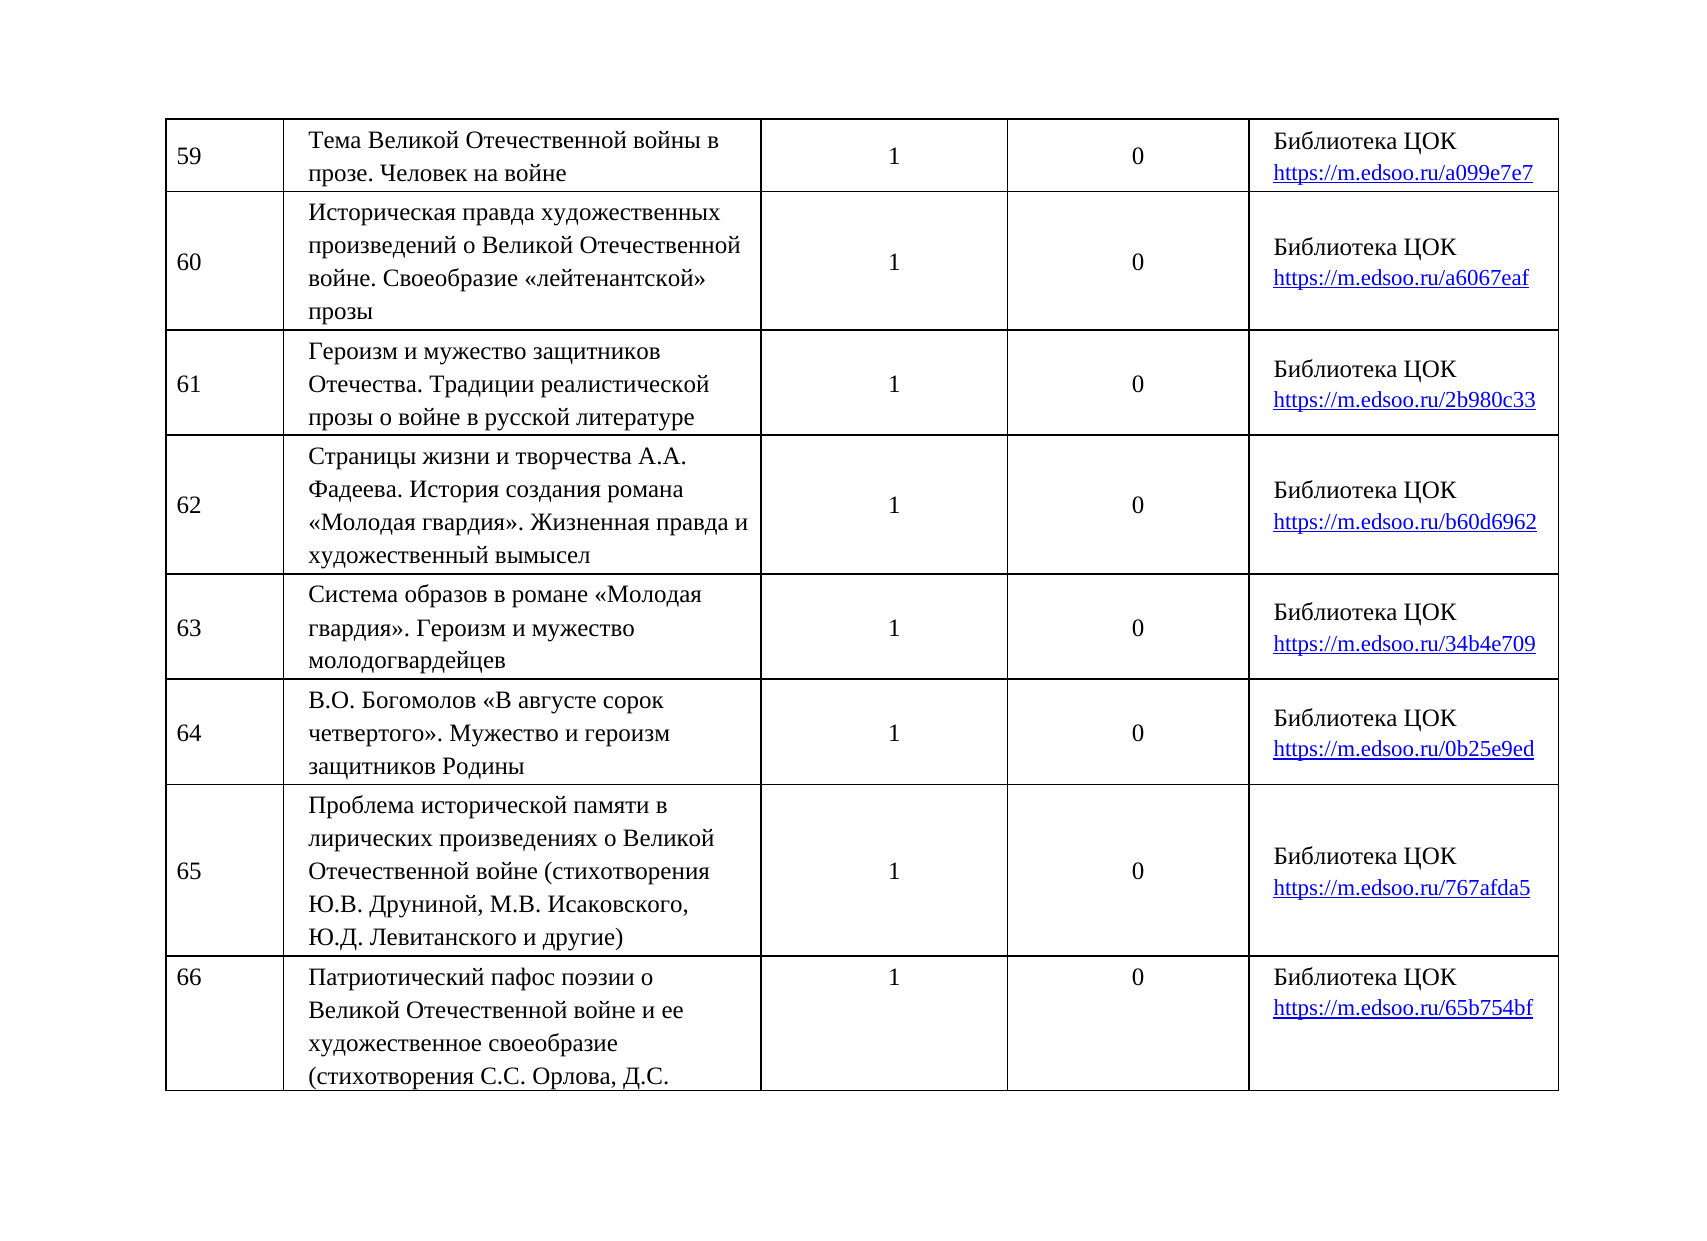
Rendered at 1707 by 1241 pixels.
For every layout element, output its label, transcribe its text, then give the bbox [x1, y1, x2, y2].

table_cell Библиотека ЦОК https://m.edsoo.ru/a6067eaf [1250, 192, 1558, 329]
table_cell 1 [762, 436, 1007, 573]
table_cell 1 [762, 680, 1007, 784]
table_cell 60 [167, 192, 283, 329]
table_cell Проблема исторической памяти в лирических произведениях о Великой Отечественной войне (стихотворения Ю.В. Друниной, М.В. Исаковского, Ю.Д. Левитанского и другие) [284, 785, 760, 955]
table_cell Библиотека ЦОК https://m.edsoo.ru/b60d6962 [1250, 436, 1558, 573]
table_cell 59 [167, 120, 283, 191]
table_cell 1 [762, 575, 1007, 678]
table_cell Библиотека ЦОК https://m.edsoo.ru/0b25e9ed [1250, 680, 1558, 784]
table_cell 0 [1008, 957, 1248, 1090]
table_cell Библиотека ЦОК https://m.edsoo.ru/2b980c33 [1250, 331, 1558, 434]
table_cell Историческая правда художественных произведений о Великой Отечественной войне. Своеобразие «лейтенантской» прозы [284, 192, 760, 329]
table_cell Система образов в романе «Молодая гвардия». Героизм и мужество молодогвардейцев [284, 575, 760, 678]
table_cell Страницы жизни и творчества А.А. Фадеева. История создания романа «Молодая гвардия». Жизненная правда и художественный вымысел [284, 436, 760, 573]
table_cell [284, 957, 760, 1090]
table_cell 62 [167, 436, 283, 573]
table_cell 1 [762, 957, 1007, 1090]
table_cell 1 [762, 331, 1007, 434]
table_cell В.О. Богомолов «В августе сорок четвертого». Мужество и героизм защитников Родины [284, 680, 760, 784]
table_cell 65 [167, 785, 283, 955]
table_cell 66 [167, 957, 283, 1090]
table_cell Тема Великой Отечественной войны в прозе. Человек на войне [284, 120, 760, 191]
table_cell 0 [1008, 575, 1248, 678]
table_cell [1250, 957, 1558, 1090]
table_cell 1 [762, 785, 1007, 955]
table_cell 0 [1008, 192, 1248, 329]
table_cell Героизм и мужество защитников Отечества. Традиции реалистической прозы о войне в русской литературе [284, 331, 760, 434]
table_cell 0 [1008, 120, 1248, 191]
table_cell 0 [1008, 680, 1248, 784]
table_cell 61 [167, 331, 283, 434]
table_cell Библиотека ЦОК https://m.edsoo.ru/34b4e709 [1250, 575, 1558, 678]
table_cell 0 [1008, 436, 1248, 573]
table_cell 0 [1008, 785, 1248, 955]
table_cell 64 [167, 680, 283, 784]
table_cell 63 [167, 575, 283, 678]
table_cell 0 [1008, 331, 1248, 434]
table_cell 1 [762, 120, 1007, 191]
table_cell Библиотека ЦОК https://m.edsoo.ru/767afda5 [1250, 785, 1558, 955]
table_cell Библиотека ЦОК https://m.edsoo.ru/a099e7e7 [1250, 120, 1558, 191]
table_cell 1 [762, 192, 1007, 329]
